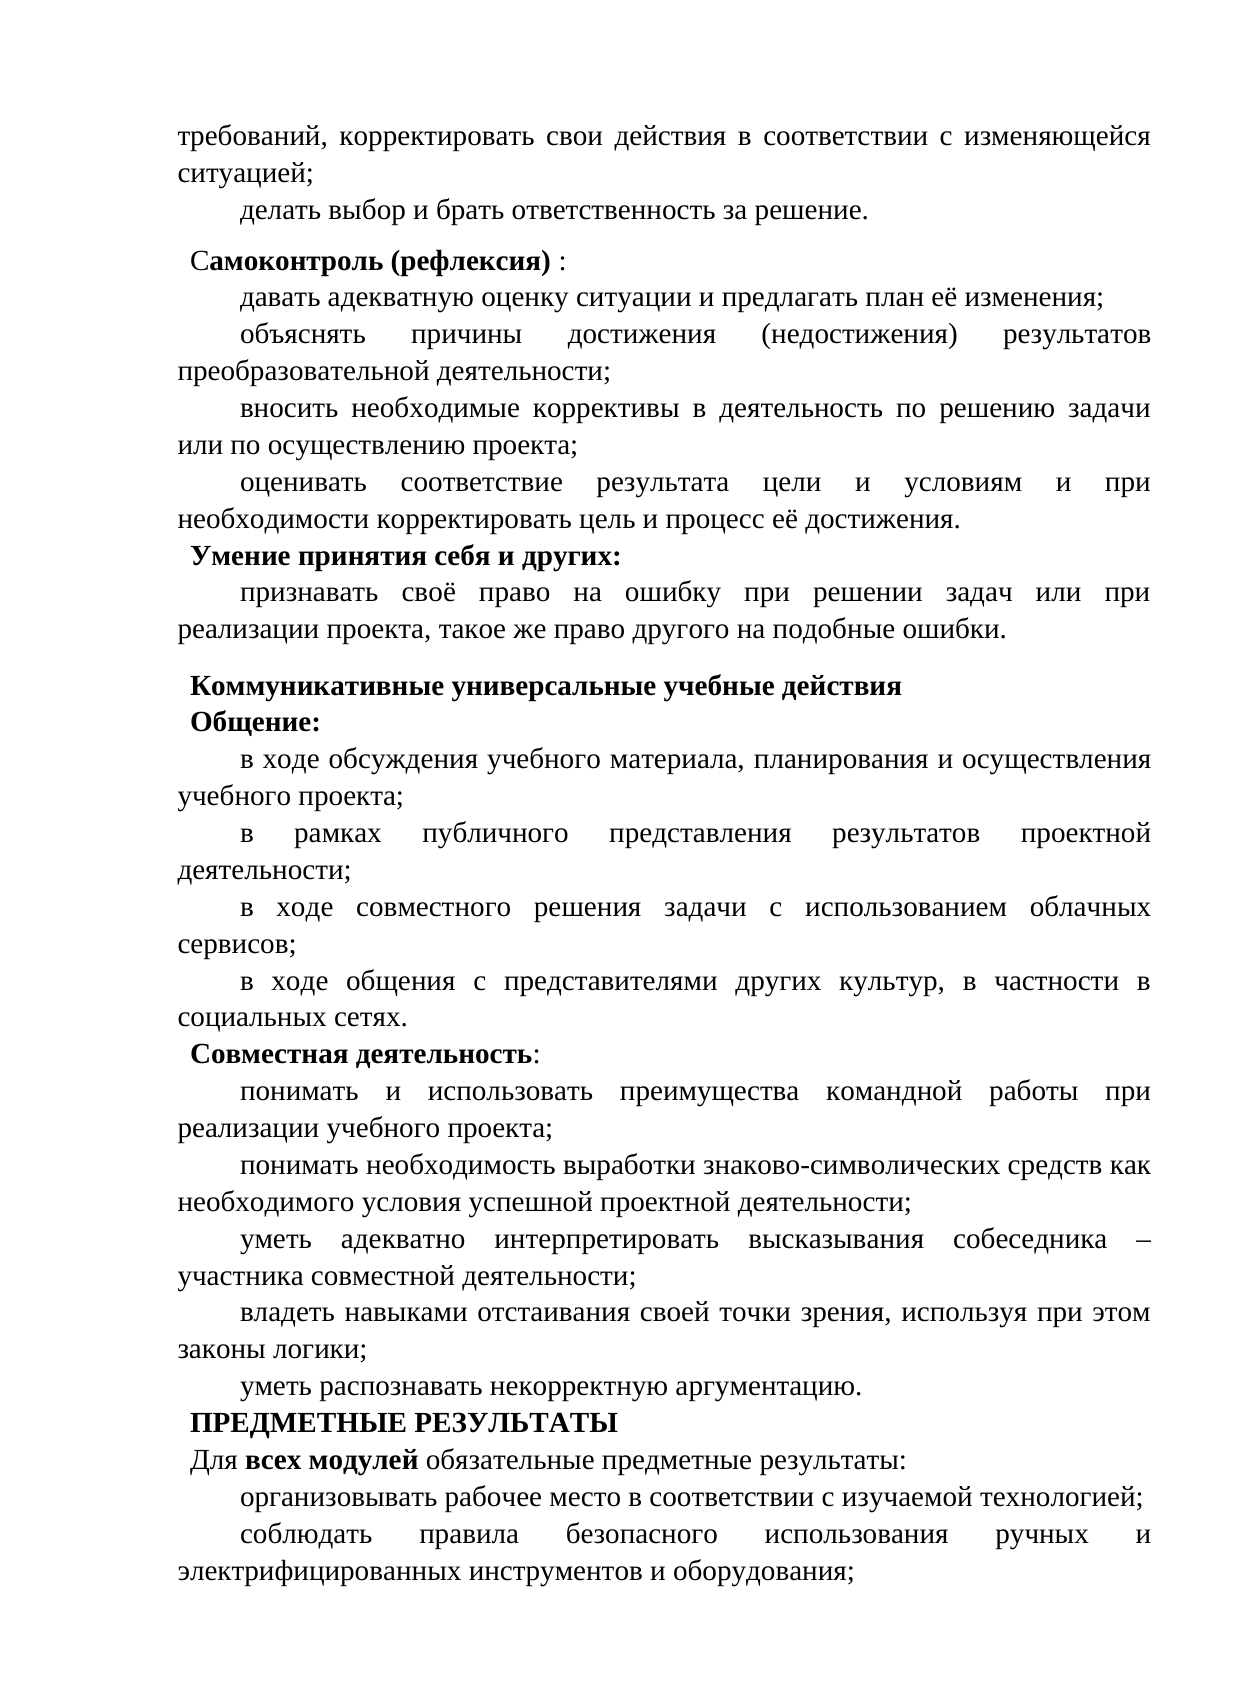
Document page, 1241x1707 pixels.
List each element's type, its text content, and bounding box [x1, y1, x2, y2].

text в ходе общения с представителями других культур, в частности в социальных сетях. [177, 963, 1152, 1033]
text соблюдать правила безопасного использования ручных и электрифицированных инструментов и оборудования; [177, 1516, 1152, 1586]
text Общение: [190, 704, 1152, 738]
text понимать необходимость выработки знаково-символических средств как необходимого условия успешной проектной деятельности; [177, 1147, 1152, 1217]
text делать выбор и брать ответственность за решение. [177, 192, 1152, 225]
text понимать и использовать преимущества командной работы при реализации учебного проекта; [177, 1073, 1152, 1144]
text уметь распознавать некорректную аргументацию. [177, 1368, 1152, 1402]
text Умение принятия себя и других: [190, 538, 1152, 571]
text в ходе обсуждения учебного материала, планирования и осуществления учебного проекта; [177, 741, 1152, 812]
text в ходе совместного решения задачи с использованием облачных сервисов; [177, 889, 1152, 959]
text давать адекватную оценку ситуации и предлагать план её изменения; [177, 279, 1152, 313]
text в рамках публичного представления результатов проектной деятельности; [177, 815, 1152, 886]
text Для всех модулей обязательные предметные результаты: [190, 1442, 1152, 1476]
text уметь адекватно интерпретировать высказывания собеседника – участника совместной деятельности; [177, 1221, 1152, 1291]
text Самоконтроль (рефлексия) : [190, 243, 1152, 276]
text объяснять причины достижения (недостижения) результатов преобразовательной деятельности; [177, 316, 1152, 387]
text ПРЕДМЕТНЫЕ РЕЗУЛЬТАТЫ [190, 1405, 1152, 1439]
text владеть навыками отстаивания своей точки зрения, используя при этом законы логики; [177, 1294, 1152, 1365]
text вносить необходимые коррективы в деятельность по решению задачи или по осуществлению проекта; [177, 390, 1152, 461]
text организовывать рабочее место в соответствии с изучаемой технологией; [177, 1479, 1152, 1512]
text оценивать соответствие результата цели и условиям и при необходимости корректировать цель и процесс её достижения. [177, 464, 1152, 534]
text признавать своё право на ошибку при решении задач или при реализации проекта, такое же право другого на подобные ошибки. [177, 574, 1152, 645]
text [177, 118, 1152, 188]
text Коммуникативные универсальные учебные действия [190, 668, 1152, 701]
text Совместная деятельность: [190, 1036, 1152, 1070]
